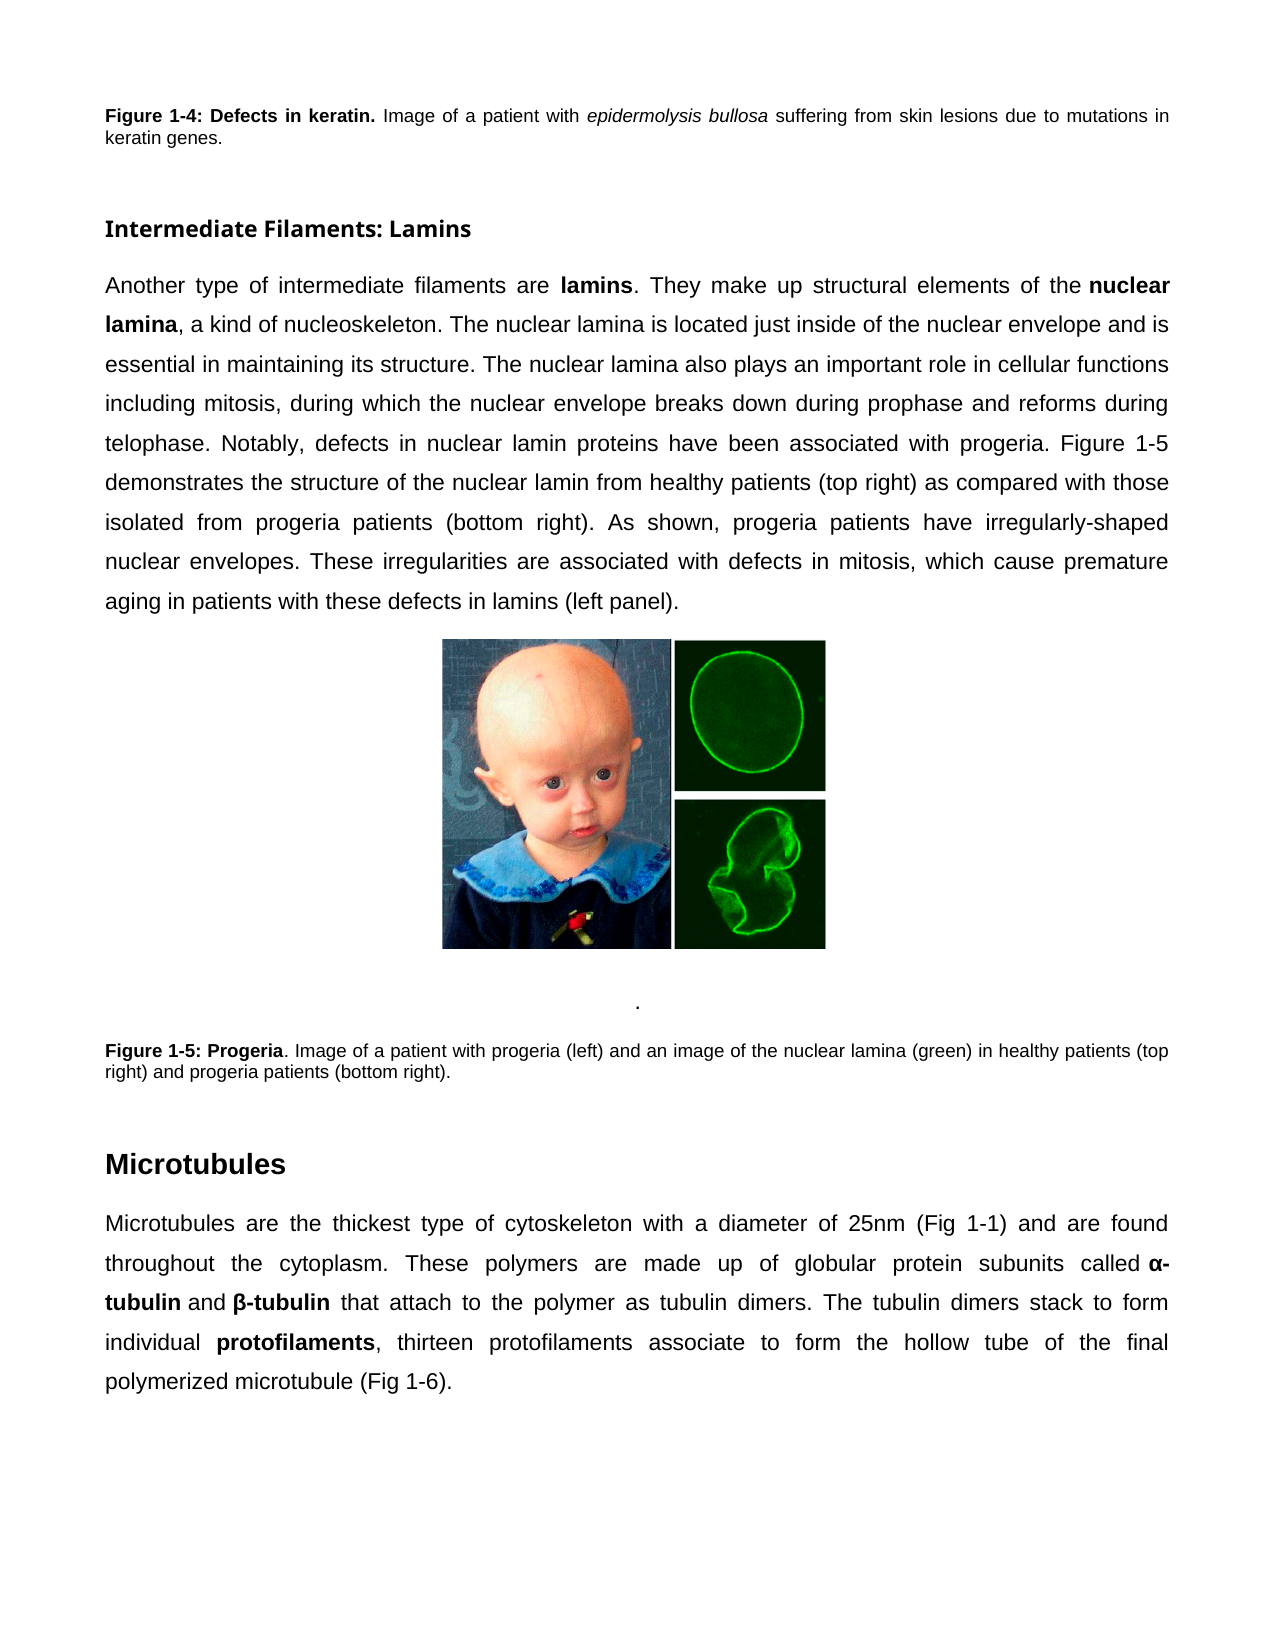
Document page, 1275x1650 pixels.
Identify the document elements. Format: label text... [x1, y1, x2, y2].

picture [442, 639, 826, 949]
text Another type of intermediate filaments are lamins. They make up structural elements of the nuclear lamina, a kind of nucleoskeleton. The nuclear lamina is located just inside of the nuclear envelope and is essential in maintaining its structure. The nuclear lamina also plays an important role in cellular functions including mitosis, during which the nuclear envelope breaks down during prophase and reforms during telophase. Notably, defects in nuclear lamin proteins have been associated with progeria. Figure 1-5 demonstrates the structure of the nuclear lamin from healthy patients (top right) as compared with those isolated from progeria patients (bottom right). As shown, progeria patients have irregularly-shaped nuclear envelopes. These irregularities are associated with defects in mitosis, which cause premature aging in patients with these defects in lamins (left panel). [105, 272, 1170, 614]
text Microtubules are the thickest type of cytoskeleton with a diameter of 25nm (Fig 1-1) and are found throughout the cytoplasm. These polymers are made up of globular protein subunits called α-tubulin and β-tubulin that attach to the polymer as tubulin dimers. The tubulin dimers stack to form individual protofilaments, thirteen protofilaments associate to form the hollow tube of the final polymerized microtubule (Fig 1-6). [105, 1210, 1170, 1394]
text Figure 1-4: Defects in keratin. Image of a patient with epidermolysis bullosa suffering from skin lesions due to mutations in keratin genes. [105, 105, 1170, 148]
subtitle Microtubules [105, 1147, 1170, 1181]
text Intermediate Filaments: Lamins [105, 213, 1170, 244]
text Figure 1-5: Progeria. Image of a patient with progeria (left) and an image of the nuclear lamina (green) in healthy patients (top right) and progeria patients (bottom right). [105, 1040, 1170, 1083]
